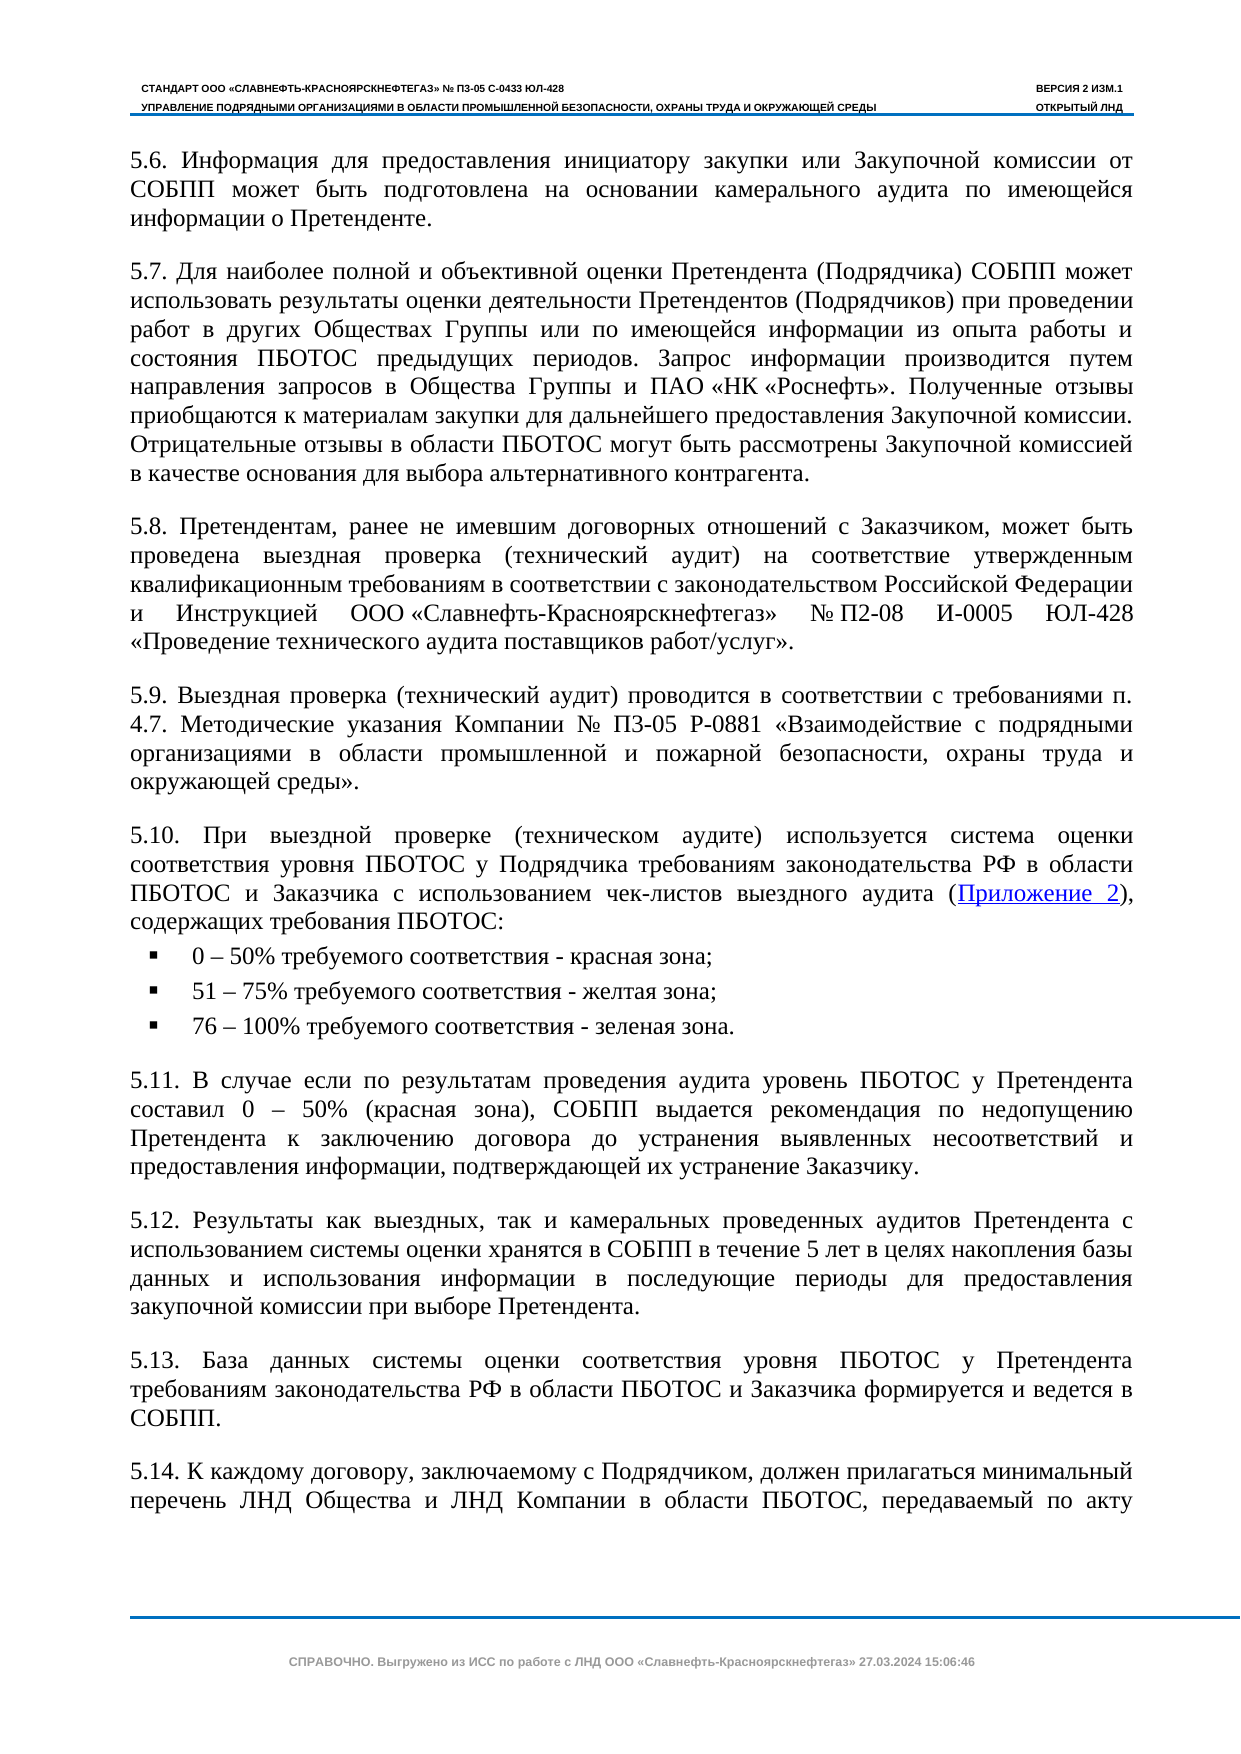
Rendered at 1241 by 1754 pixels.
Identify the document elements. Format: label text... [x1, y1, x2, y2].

list 76 – 100% требуемого соответствия - зеленая зона. [148, 1011, 1134, 1040]
list 5.12. Результаты как выездных, так и камеральных проведенных аудитов Претендента с использованием системы оценки хранятся в СОБПП в течение 5 лет в целях накопления базы данных и использования информации в последующие периоды для предоставления закупочной комиссии при выборе Претендента. [130, 1205, 1134, 1320]
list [130, 1456, 1134, 1514]
list 51 – 75% требуемого соответствия - желтая зона; [148, 976, 1134, 1005]
list 5.11. В случае если по результатам проведения аудита уровень ПБОТОС у Претендента составил 0 – 50% (красная зона), СОБПП выдается рекомендация по недопущению Претендента к заключению договора до устранения выявленных несоответствий и предоставления информации, подтверждающей их устранение Заказчику. [130, 1065, 1134, 1180]
text 5.9. Выездная проверка (технический аудит) проводится в соответствии с требованиями п. 4.7. Методические указания Компании № П3-05 Р-0881 «Взаимодействие с подрядными организациями в области промышленной и пожарной безопасности, охраны труда и окружающей среды». [130, 680, 1134, 795]
list 0 – 50% требуемого соответствия - красная зона; [148, 941, 1134, 970]
list 5.6. Информация для предоставления инициатору закупки или Закупочной комиссии от СОБПП может быть подготовлена на основании камерального аудита по имеющейся информации о Претенденте. [130, 145, 1134, 231]
list 5.8. Претендентам, ранее не имевшим договорных отношений с Заказчиком, может быть проведена выездная проверка (технический аудит) на соответствие утвержденным квалификационным требованиям в соответствии с законодательством Российской Федерации и Инструкцией ООО «Славнефть-Красноярскнефтегаз» № П2-08 И-0005 ЮЛ-428 «Проведение технического аудита поставщиков работ/услуг». [130, 511, 1134, 655]
list 5.7. Для наиболее полной и объективной оценки Претендента (Подрядчика) СОБПП может использовать результаты оценки деятельности Претендентов (Подрядчиков) при проведении работ в других Обществах Группы или по имеющейся информации из опыта работы и состояния ПБОТОС предыдущих периодов. Запрос информации производится путем направления запросов в Общества Группы и ПАО «НК «Роснефть». Полученные отзывы приобщаются к материалам закупки для дальнейшего предоставления Закупочной комиссии. Отрицательные отзывы в области ПБОТОС могут быть рассмотрены Закупочной комиссией в качестве основания для выбора альтернативного контрагента. [130, 256, 1134, 486]
list 5.13. База данных системы оценки соответствия уровня ПБОТОС у Претендента требованиям законодательства РФ в области ПБОТОС и Заказчика формируется и ведется в СОБПП. [130, 1345, 1134, 1431]
list 5.10. При выездной проверке (техническом аудите) используется система оценки соответствия уровня ПБОТОС у Подрядчика требованиям законодательства РФ в области ПБОТОС и Заказчика с использованием чек-листов выездного аудита (Приложение 2), содержащих требования ПБОТОС: [130, 820, 1134, 935]
